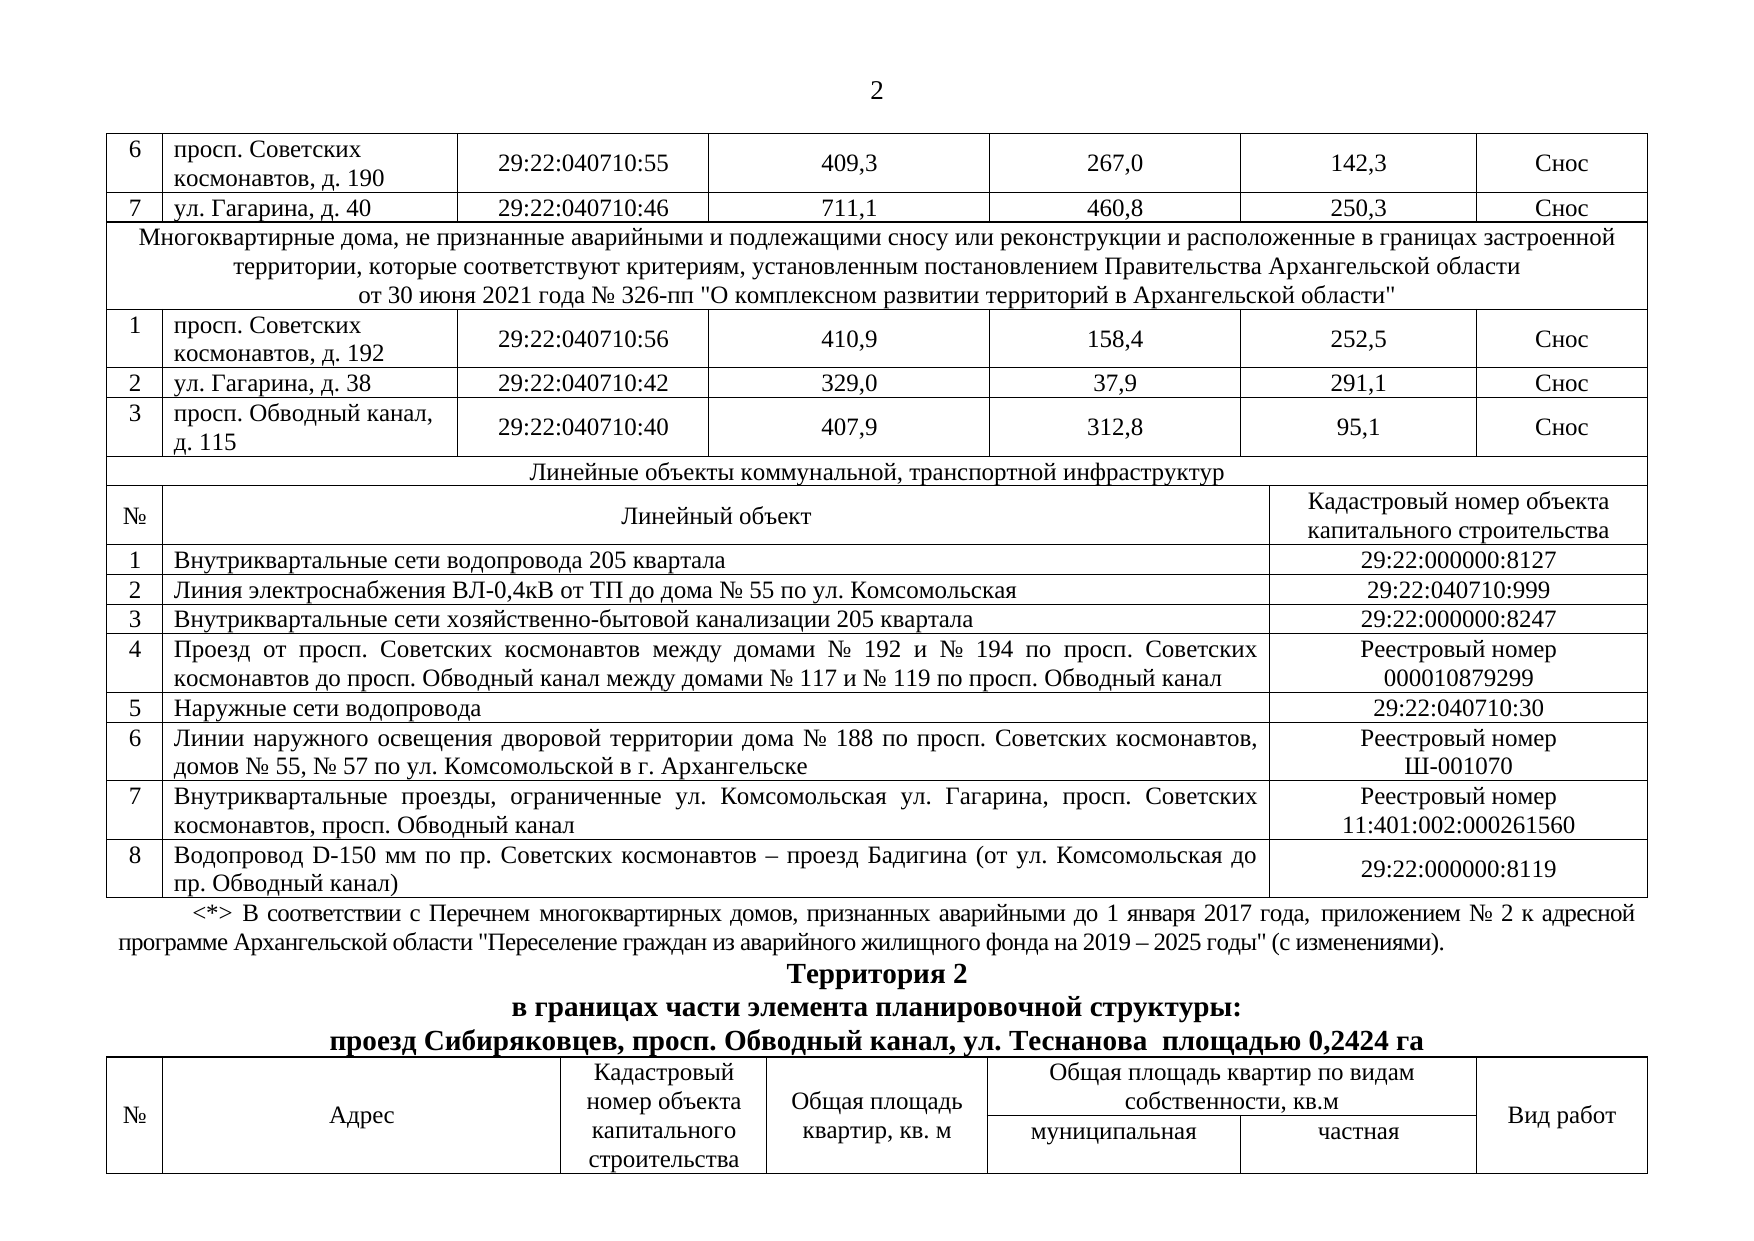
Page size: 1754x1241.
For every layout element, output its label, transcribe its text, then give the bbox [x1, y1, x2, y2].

table_cell частная [1241, 1116, 1476, 1172]
table_cell 252,5 [1241, 310, 1476, 367]
table_cell просп. Обводный канал, д. 115 [163, 398, 457, 456]
table_cell 37,9 [990, 368, 1240, 397]
table_cell 29:22:040710:56 [458, 310, 708, 367]
table_cell ул. Гагарина, д. 38 [163, 368, 457, 397]
table_cell Кадастровый номер объекта капитального строительства [1270, 486, 1647, 544]
table_cell Снос [1477, 368, 1647, 397]
table_cell 267,0 [990, 134, 1240, 192]
table_cell Снос [1477, 193, 1647, 221]
table_cell Реестровый номер 11:401:002:000261560 [1270, 781, 1647, 839]
table_header Общая площадь квартир по видам собственности, кв.м [988, 1058, 1476, 1115]
table_cell 95,1 [1241, 398, 1476, 456]
table_cell просп. Советских космонавтов, д. 190 [163, 134, 457, 192]
table_cell 29:22:040710:55 [458, 134, 708, 192]
table_cell 312,8 [990, 398, 1240, 456]
table_cell Линии наружного освещения дворовой территории дома № 188 по просп. Советских космонавтов, домов № 55, № 57 по ул. Комсомольской в г. Архангельске [163, 723, 1269, 780]
table_cell 2 [107, 575, 162, 603]
table_cell 6 [107, 134, 162, 192]
table_cell муниципальная [988, 1116, 1240, 1172]
table_cell 29:22:040710:30 [1270, 693, 1647, 722]
table_header Адрес [163, 1058, 560, 1172]
table_cell 7 [107, 193, 162, 221]
table_cell 711,1 [709, 193, 989, 221]
table_cell 3 [107, 605, 162, 633]
table_cell 29:22:040710:46 [458, 193, 708, 221]
table_cell Линейные объекты коммунальной, транспортной инфраструктур [107, 457, 1647, 485]
text Территория 2 [118, 956, 1636, 989]
table_cell Реестровый номер Ш-001070 [1270, 723, 1647, 780]
table_cell 29:22:040710:40 [458, 398, 708, 456]
table_cell Снос [1477, 134, 1647, 192]
table_cell Проезд от просп. Советских космонавтов между домами № 192 и № 194 по просп. Советских космонавтов до просп. Обводный канал между домами № 117 и № 119 по просп. Обводный канал [163, 634, 1269, 692]
table_cell 29:22:000000:8247 [1270, 605, 1647, 633]
table_cell 291,1 [1241, 368, 1476, 397]
table_cell 158,4 [990, 310, 1240, 367]
table_cell 7 [107, 781, 162, 839]
table_cell 460,8 [990, 193, 1240, 221]
table_cell Снос [1477, 398, 1647, 456]
table_cell 29:22:040710:999 [1270, 575, 1647, 603]
table_cell Водопровод D-150 мм по пр. Советских космонавтов – проезд Бадигина (от ул. Комсомольская до пр. Обводный канал) [163, 840, 1269, 897]
table_header № [107, 1058, 162, 1172]
table_cell Внутриквартальные сети водопровода 205 квартала [163, 545, 1269, 574]
table_cell Внутриквартальные сети хозяйственно-бытовой канализации 205 квартала [163, 605, 1269, 633]
table_cell 8 [107, 840, 162, 897]
table_cell 407,9 [709, 398, 989, 456]
table_cell № [107, 486, 162, 544]
table_cell 2 [107, 368, 162, 397]
table_cell 250,3 [1241, 193, 1476, 221]
table_cell 410,9 [709, 310, 989, 367]
table_cell 142,3 [1241, 134, 1476, 192]
table_cell 6 [107, 723, 162, 780]
table_cell 1 [107, 545, 162, 574]
table_cell 329,0 [709, 368, 989, 397]
table_cell 4 [107, 634, 162, 692]
table_cell 29:22:040710:42 [458, 368, 708, 397]
table_header Кадастровый номер объекта капитального строительства [561, 1058, 766, 1172]
table_cell 29:22:000000:8127 [1270, 545, 1647, 574]
text <*> В соответствии с Перечнем многоквартирных домов, признанных аварийными до 1 января 2017 года, приложением № 2 к адресной программе Архангельской области "Переселение граждан из аварийного жилищного фонда на 2019 – 2025 годы" (с изменениями). [118, 898, 1636, 956]
table_cell ул. Гагарина, д. 40 [163, 193, 457, 221]
table_cell 29:22:000000:8119 [1270, 840, 1647, 897]
table_cell Снос [1477, 310, 1647, 367]
text проезд Сибиряковцев, просп. Обводный канал, ул. Теснанова площадью 0,2424 га [118, 1023, 1636, 1056]
table_cell 3 [107, 398, 162, 456]
table_cell 409,3 [709, 134, 989, 192]
table_cell Наружные сети водопровода [163, 693, 1269, 722]
table_cell 1 [107, 310, 162, 367]
table_cell Линейный объект [163, 486, 1269, 544]
table_header Общая площадь квартир, кв. м [767, 1058, 987, 1172]
table_cell Линия электроснабжения ВЛ-0,4кВ от ТП до дома № 55 по ул. Комсомольская [163, 575, 1269, 603]
table_cell Реестровый номер 000010879299 [1270, 634, 1647, 692]
text в границах части элемента планировочной структуры: [118, 989, 1636, 1023]
table_cell просп. Советских космонавтов, д. 192 [163, 310, 457, 367]
table_header Вид работ [1477, 1058, 1647, 1172]
table_cell Внутриквартальные проезды, ограниченные ул. Комсомольская ул. Гагарина, просп. Советских космонавтов, просп. Обводный канал [163, 781, 1269, 839]
table_cell Многоквартирные дома, не признанные аварийными и подлежащими сносу или реконструкции и расположенные в границах застроенной территории, которые соответствуют критериям, установленным постановлением Правительства Архангельской области от 30 июня 2021 года № 326-пп "О комплексном развитии территорий в Архангельской области" [107, 223, 1647, 309]
table_cell 5 [107, 693, 162, 722]
